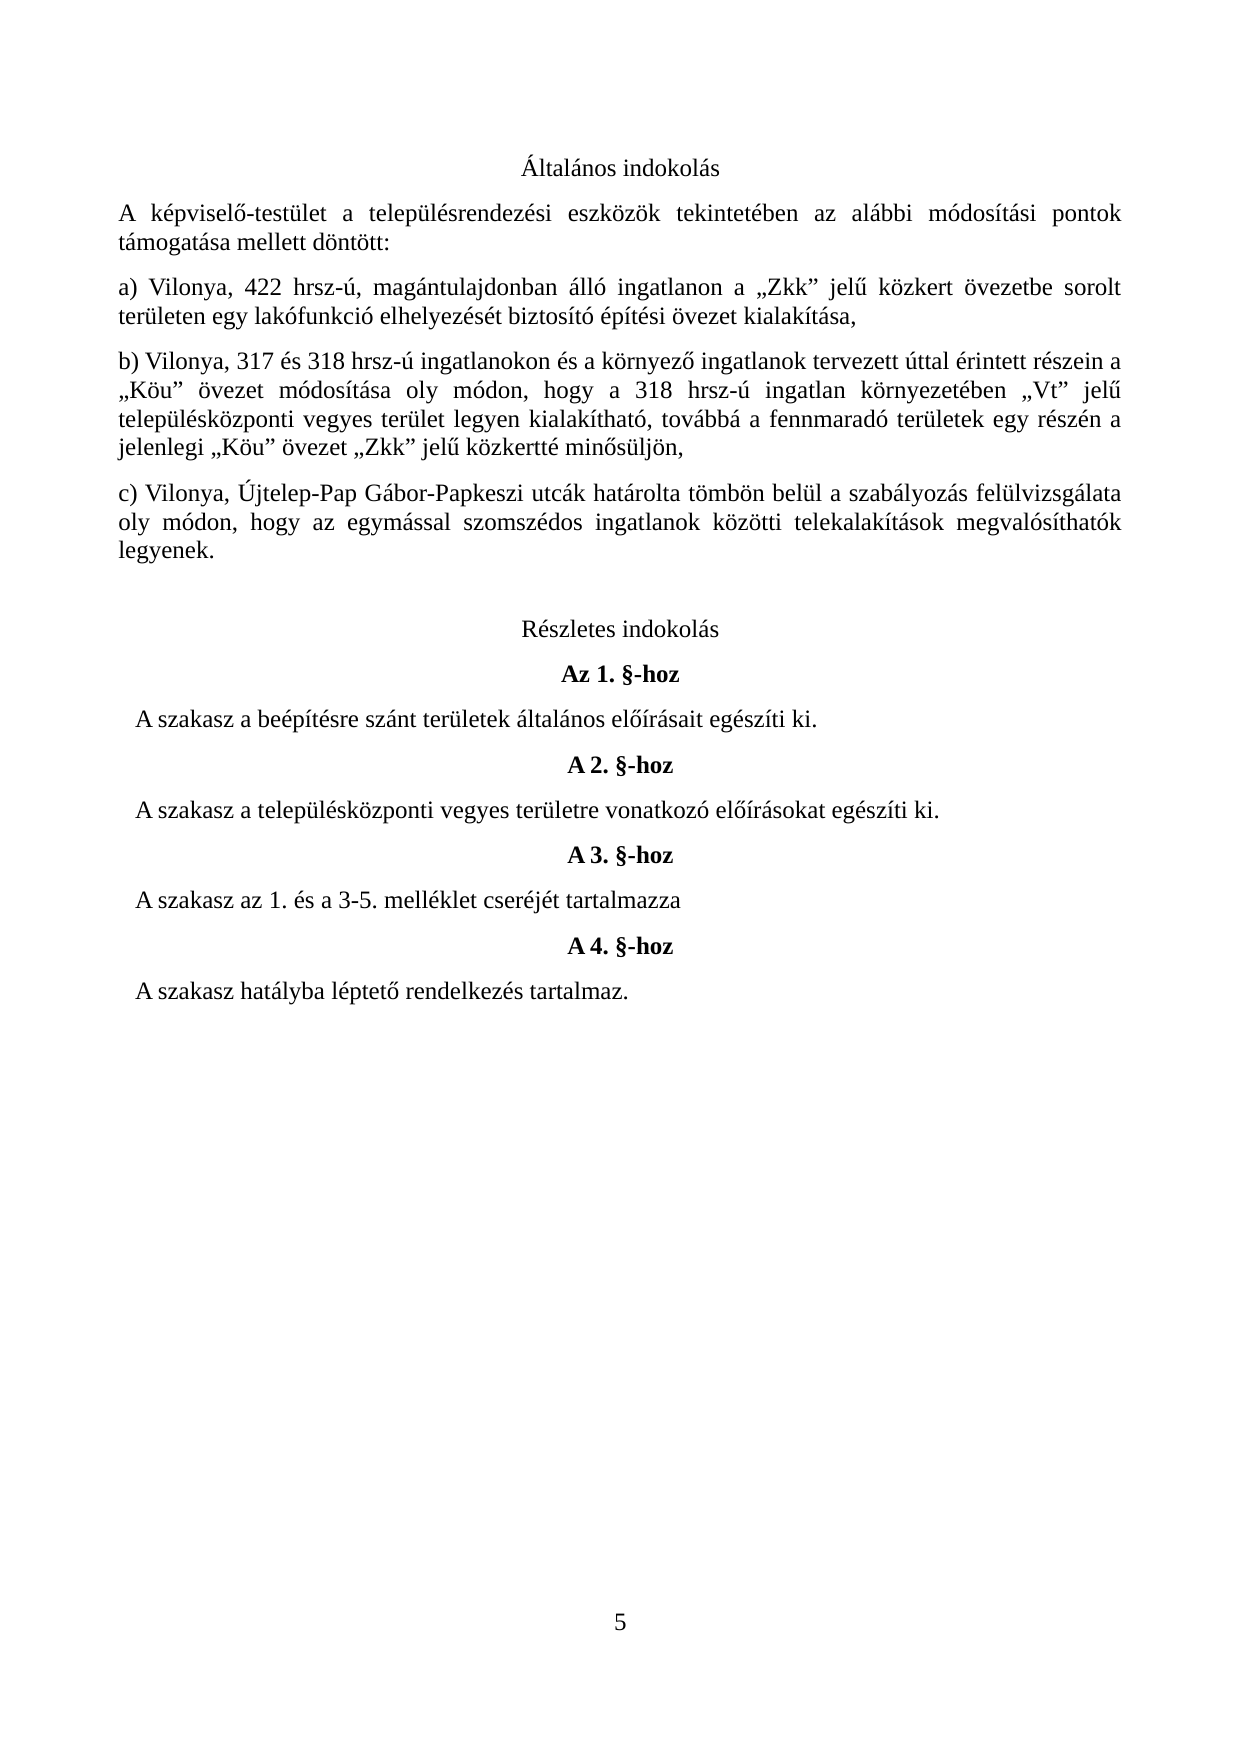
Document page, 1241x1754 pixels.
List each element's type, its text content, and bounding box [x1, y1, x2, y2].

text a) Vilonya, 422 hrsz-ú, magántulajdonban álló ingatlanon a „Zkk” jelű közkert övezetbe sorolt területen egy lakófunkció elhelyezését biztosító építési övezet kialakítása, [118, 272, 1122, 329]
text A szakasz a településközponti vegyes területre vonatkozó előírásokat egészíti ki. [135, 795, 1106, 824]
text A 3. §-hoz [135, 840, 1106, 869]
text A képviselő-testület a településrendezési eszközök tekintetében az alábbi módosítási pontok támogatása mellett döntött: [118, 198, 1122, 255]
text A szakasz hatályba léptető rendelkezés tartalmaz. [135, 976, 1106, 1005]
text A 4. §-hoz [135, 931, 1106, 960]
text Az 1. §-hoz [135, 659, 1106, 688]
text Általános indokolás [135, 153, 1106, 181]
text A szakasz a beépítésre szánt területek általános előírásait egészíti ki. [135, 704, 1106, 733]
text b) Vilonya, 317 és 318 hrsz-ú ingatlanokon és a környező ingatlanok tervezett úttal érintett részein a „Köu” övezet módosítása oly módon, hogy a 318 hrsz-ú ingatlan környezetében „Vt” jelű településközponti vegyes terület legyen kialakítható, továbbá a fennmaradó területek egy részén a jelenlegi „Köu” övezet „Zkk” jelű közkertté minősüljön, [118, 346, 1122, 461]
text Részletes indokolás [135, 614, 1106, 642]
text A 2. §-hoz [135, 750, 1106, 778]
text c) Vilonya, Újtelep-Pap Gábor-Papkeszi utcák határolta tömbön belül a szabályozás felülvizsgálata oly módon, hogy az egymással szomszédos ingatlanok közötti telekalakítások megvalósíthatók legyenek. [118, 478, 1122, 564]
text A szakasz az 1. és a 3-5. melléklet cseréjét tartalmazza [135, 886, 1106, 914]
